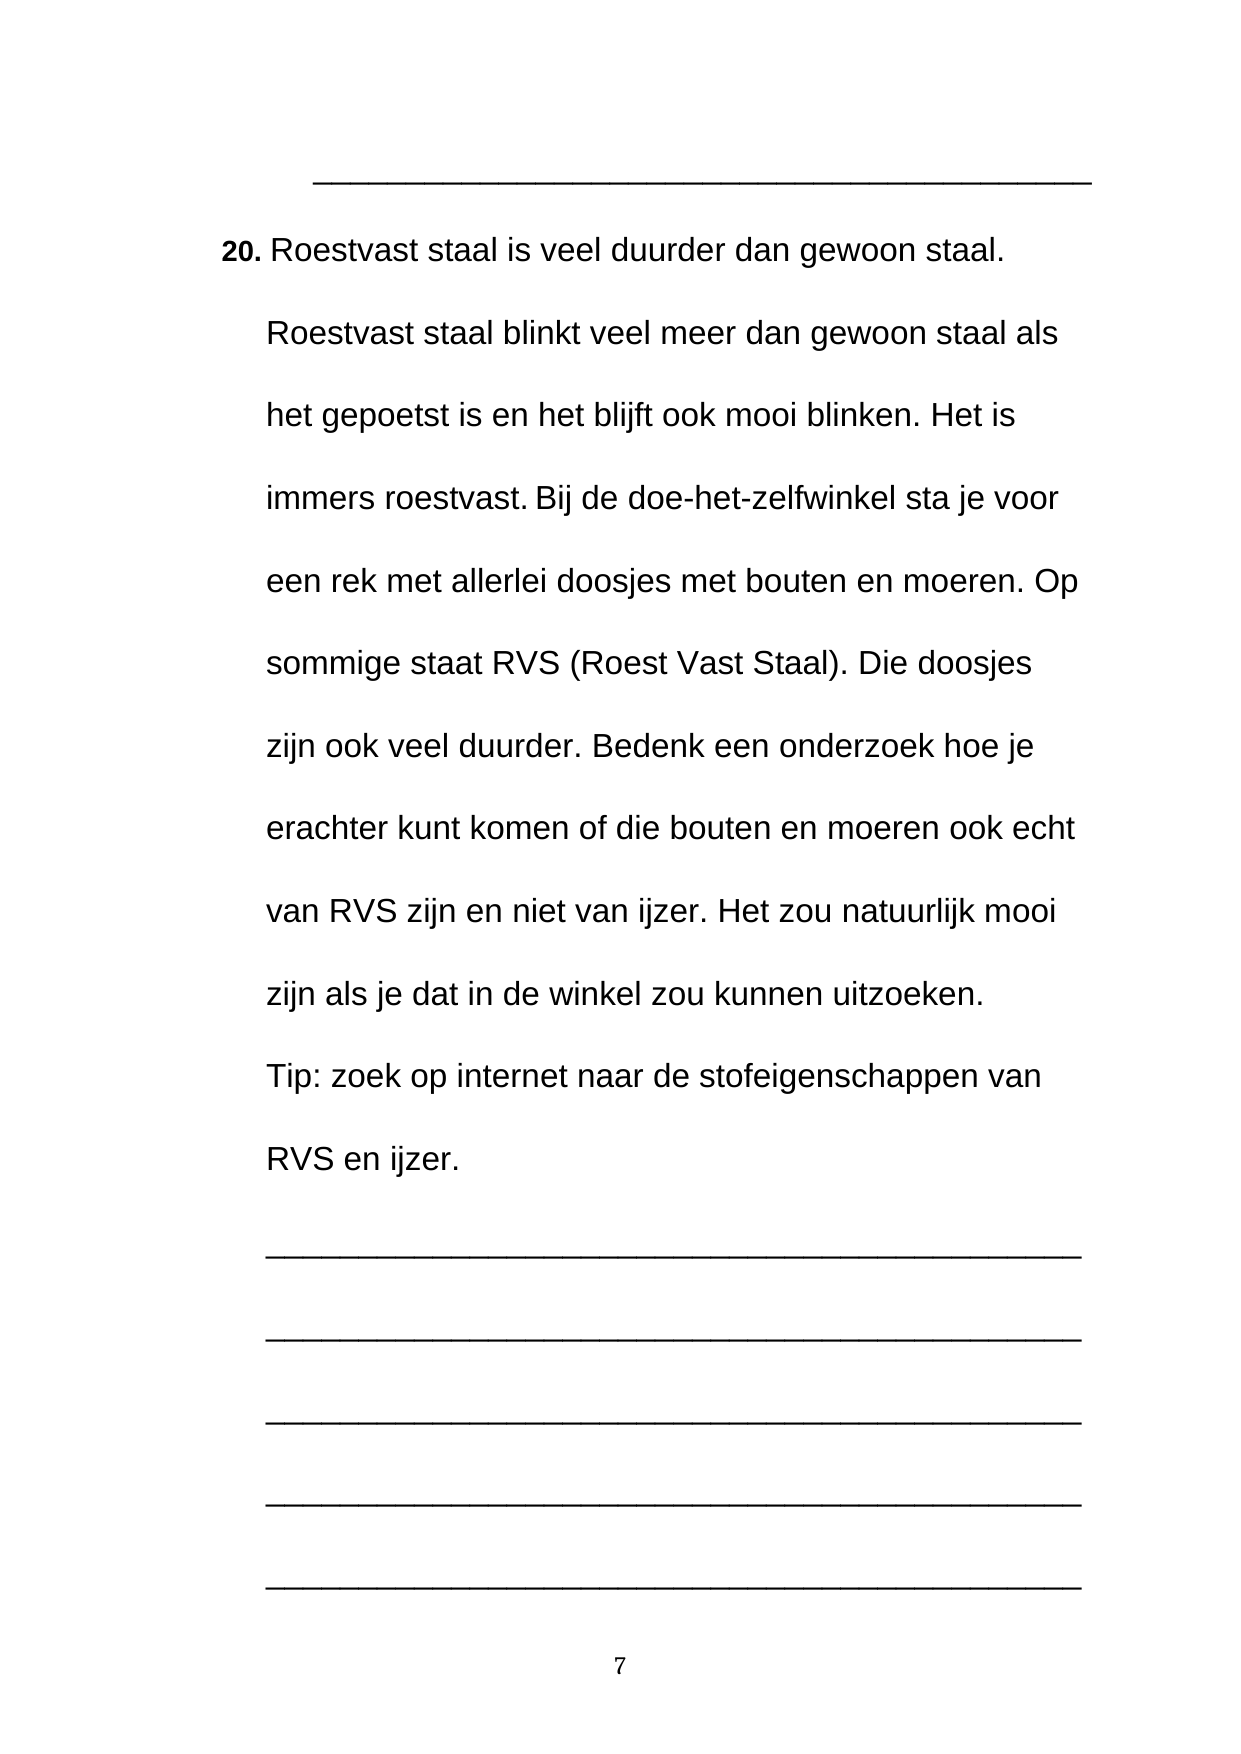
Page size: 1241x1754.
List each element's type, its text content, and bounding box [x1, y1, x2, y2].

text Tip: zoek op internet naar de stofeigenschappen van [221, 1056, 1093, 1095]
text 20. Roestvast staal is veel duurder dan gewoon staal. [148, 230, 1093, 269]
text ____________________________________________ [221, 1469, 1093, 1508]
text immers roestvast. Bij de doe-het-zelfwinkel sta je voor [148, 478, 1093, 516]
text van RVS zijn en niet van ijzer. Het zou natuurlijk mooi [148, 891, 1093, 929]
text ____________________________________________ [221, 1304, 1093, 1342]
text een rek met allerlei doosjes met bouten en moeren. Op [148, 561, 1093, 599]
text sommige staat RVS (Roest Vast Staal). Die doosjes [221, 643, 1093, 682]
text RVS en ijzer. [221, 1139, 1093, 1177]
text zijn als je dat in de winkel zou kunnen uitzoeken. [148, 974, 1093, 1012]
text ____________________________________________ [221, 1221, 1093, 1260]
text zijn ook veel duurder. Bedenk een onderzoek hoe je [221, 726, 1093, 764]
text Roestvast staal blinkt veel meer dan gewoon staal als [148, 313, 1093, 351]
text erachter kunt komen of die bouten en moeren ook echt [148, 808, 1093, 847]
text ____________________________________________ [221, 1387, 1093, 1425]
text ____________________________________________ [221, 1552, 1093, 1590]
text het gepoetst is en het blijft ook mooi blinken. Het is [148, 395, 1093, 434]
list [313, 148, 1093, 186]
